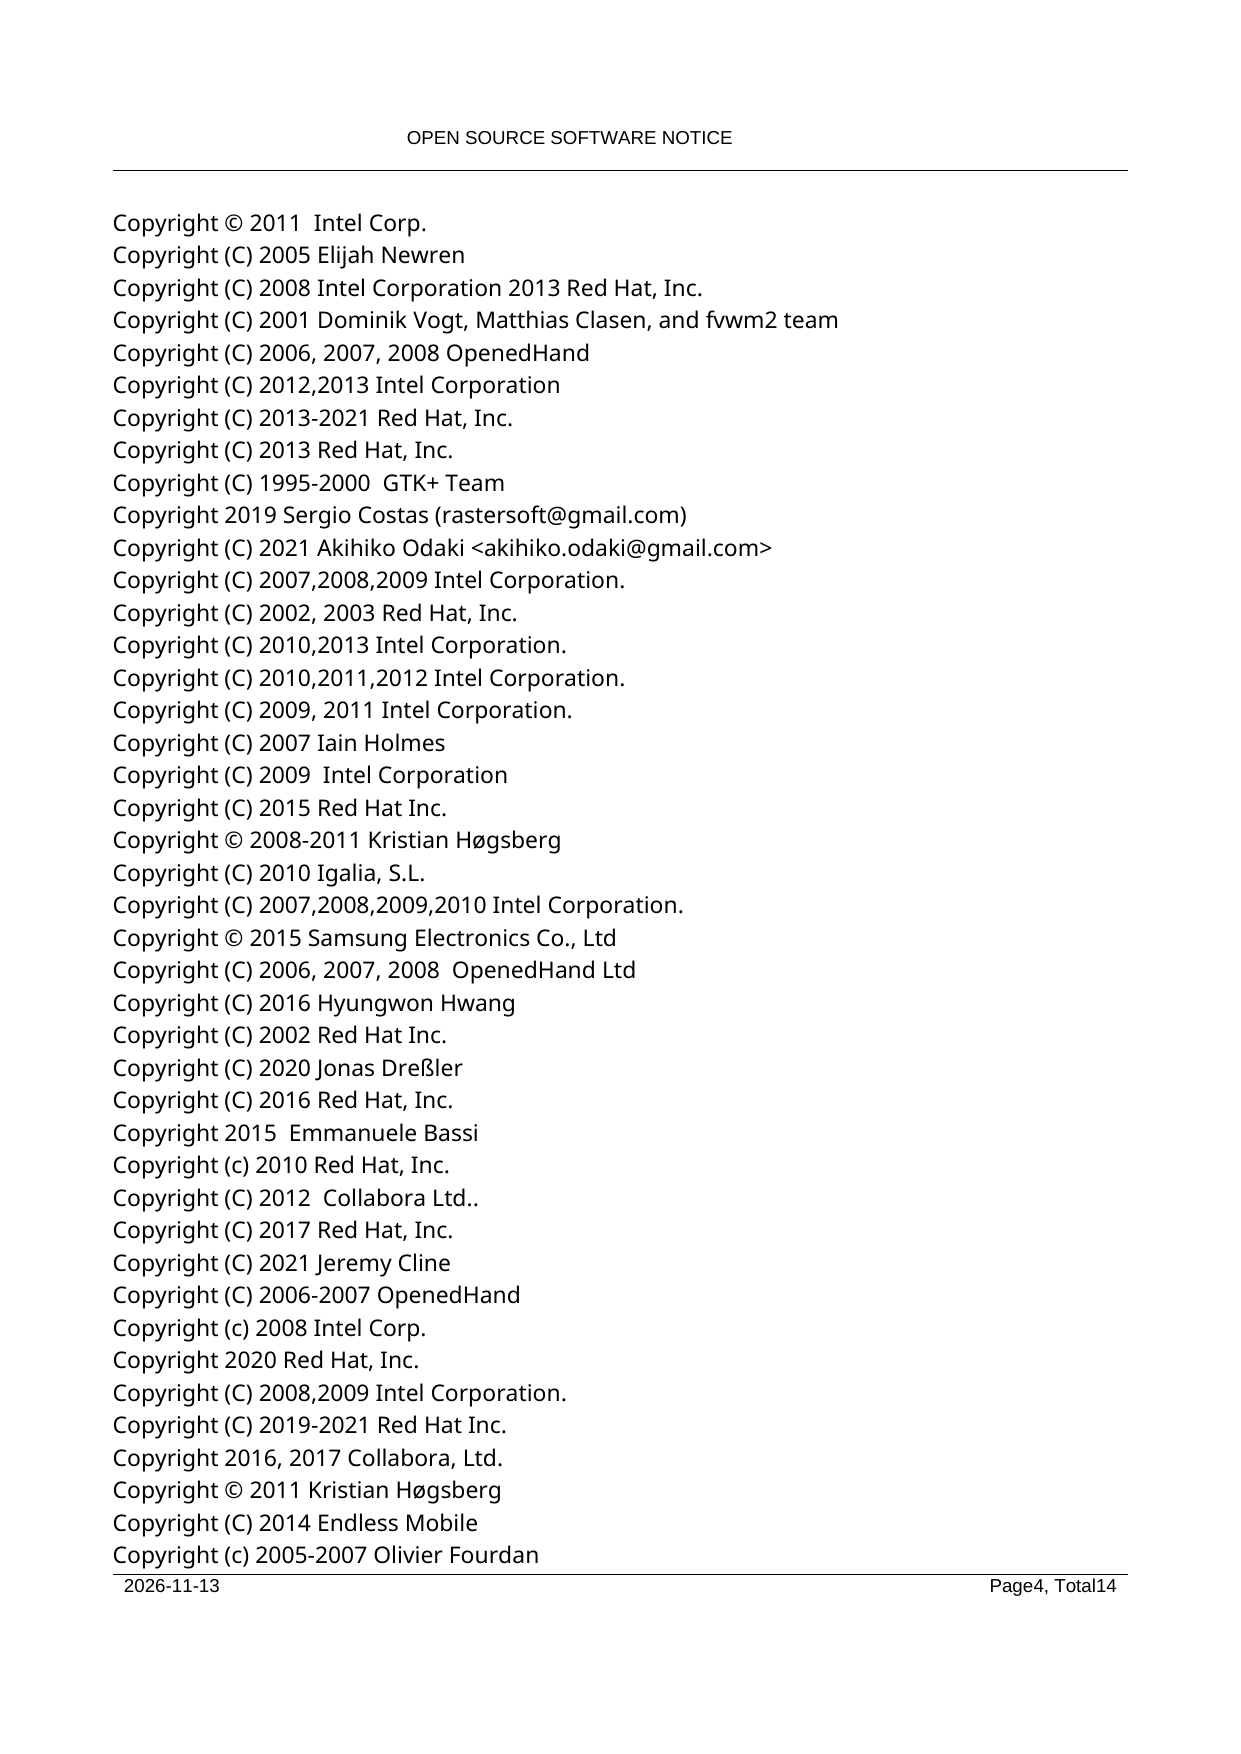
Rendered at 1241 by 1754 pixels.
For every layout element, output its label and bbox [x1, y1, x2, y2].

text [112, 206, 1128, 1571]
